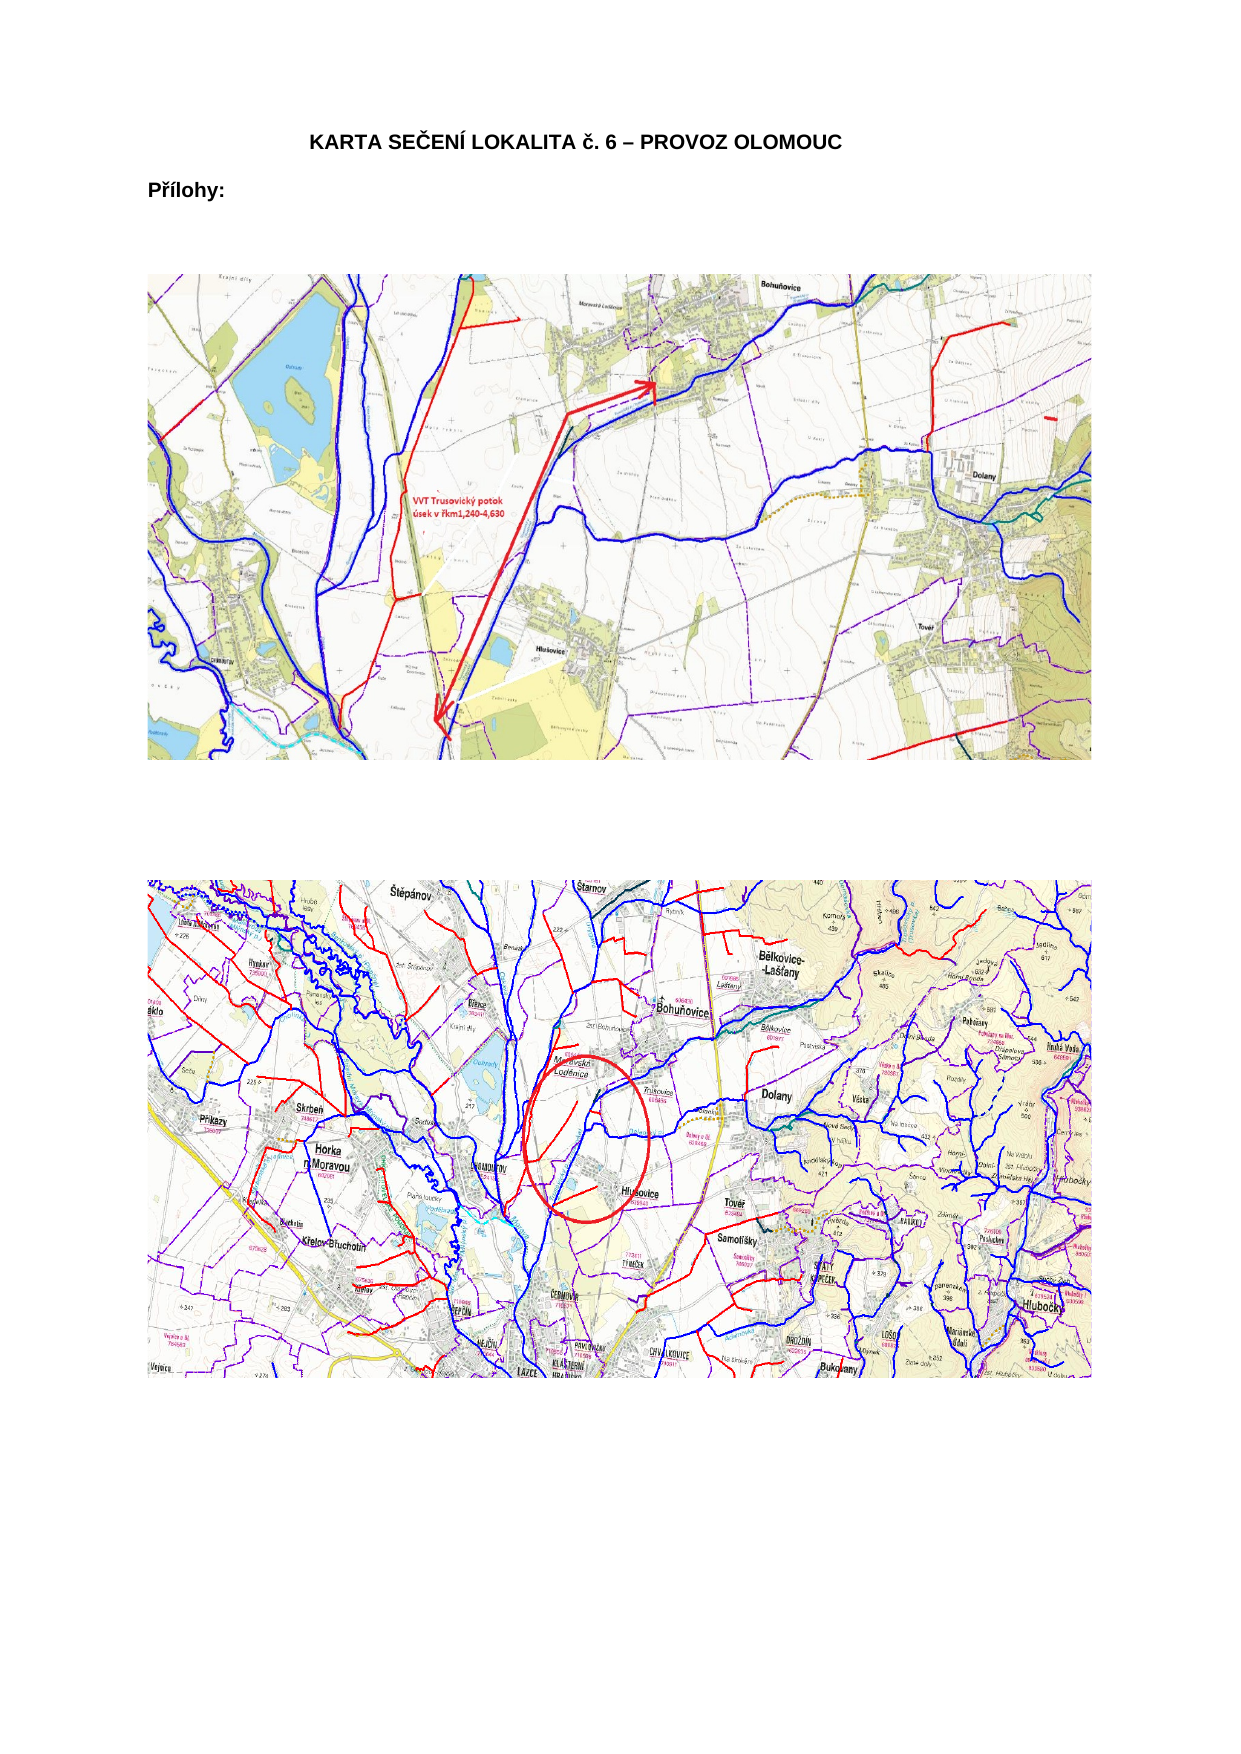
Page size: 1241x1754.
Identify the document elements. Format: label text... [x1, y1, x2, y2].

text Přílohy: [148, 178, 1093, 202]
text KARTA SEČENÍ LOKALITA č. 6 – PROVOZ OLOMOUC [148, 130, 1093, 154]
picture [147, 880, 1092, 1378]
picture [147, 274, 1092, 760]
